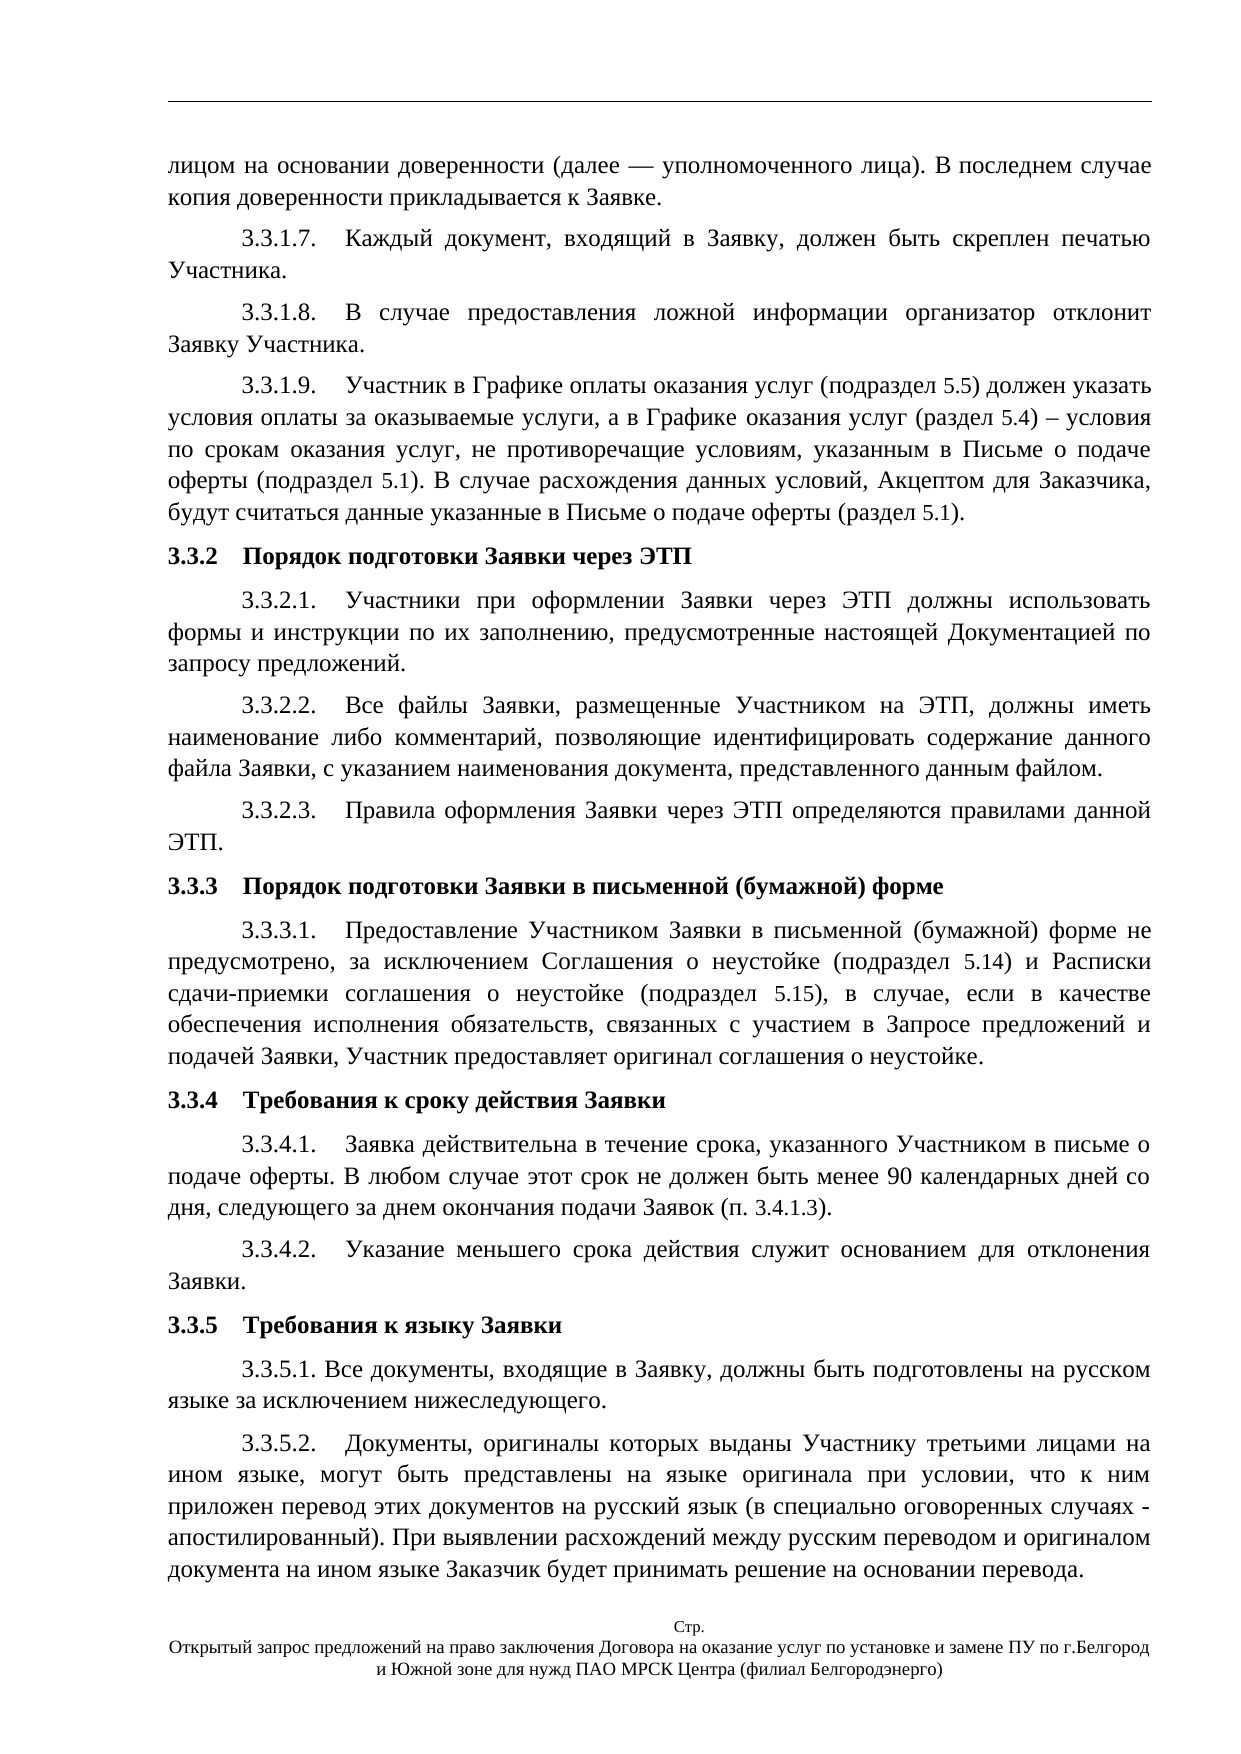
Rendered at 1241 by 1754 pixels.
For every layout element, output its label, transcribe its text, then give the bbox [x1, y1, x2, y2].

list Правила оформления Заявки через ЭТП определяются правилами данной ЭТП. [168, 795, 1152, 856]
list Участники при оформлении Заявки через ЭТП должны использовать формы и инструкции по их заполнению, предусмотренные настоящей Документацией по запросу предложений. [168, 585, 1152, 677]
list Документы, оригиналы которых выданы Участнику третьими лицами на ином языке, могут быть представлены на языке оригинала при условии, что к ним приложен перевод этих документов на русский язык (в специально оговоренных случаях - апостилированный). При выявлении расхождений между русским переводом и оригиналом документа на ином языке Заказчик будет принимать решение на основании перевода. [168, 1428, 1152, 1583]
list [168, 150, 1152, 210]
text 3.3.5.1. Все документы, входящие в Заявку, должны быть подготовлены на русском языке за исключением нижеследующего. [168, 1354, 1152, 1414]
subtitle Порядок подготовки Заявки в письменной (бумажной) форме [168, 871, 1152, 899]
subtitle Требования к языку Заявки [168, 1310, 1152, 1339]
list Предоставление Участником Заявки в письменной (бумажной) форме не предусмотрено, за исключением Соглашения о неустойке (подраздел 5.14) и Расписки сдачи-приемки соглашения о неустойке (подраздел 5.15), в случае, если в качестве обеспечения исполнения обязательств, связанных с участием в Запросе предложений и подачей Заявки, Участник предоставляет оригинал соглашения о неустойке. [168, 915, 1152, 1070]
list Каждый документ, входящий в Заявку, должен быть скреплен печатью Участника. [168, 223, 1152, 284]
list В случае предоставления ложной информации организатор отклонит Заявку Участника. [168, 297, 1152, 357]
list Указание меньшего срока действия служит основанием для отклонения Заявки. [168, 1234, 1151, 1295]
list Заявка действительна в течение срока, указанного Участником в письме о подаче оферты. В любом случае этот срок не должен быть менее 90 календарных дней со дня, следующего за днем окончания подачи Заявок (п. 3.4.1.3). [168, 1129, 1151, 1221]
subtitle Порядок подготовки Заявки через ЭТП [168, 541, 1152, 570]
list Участник в Графике оплаты оказания услуг (подраздел 5.5) должен указать условия оплаты за оказываемые услуги, а в Графике оказания услуг (раздел 5.4) – условия по срокам оказания услуг, не противоречащие условиям, указанным в Письме о подаче оферты (подраздел 5.1). В случае расхождения данных условий, Акцептом для Заказчика, будут считаться данные указанные в Письме о подаче оферты (раздел 5.1). [168, 371, 1152, 526]
subtitle Требования к сроку действия Заявки [168, 1085, 1152, 1114]
list Все файлы Заявки, размещенные Участником на ЭТП, должны иметь наименование либо комментарий, позволяющие идентифицировать содержание данного файла Заявки, с указанием наименования документа, представленного данным файлом. [168, 690, 1152, 782]
